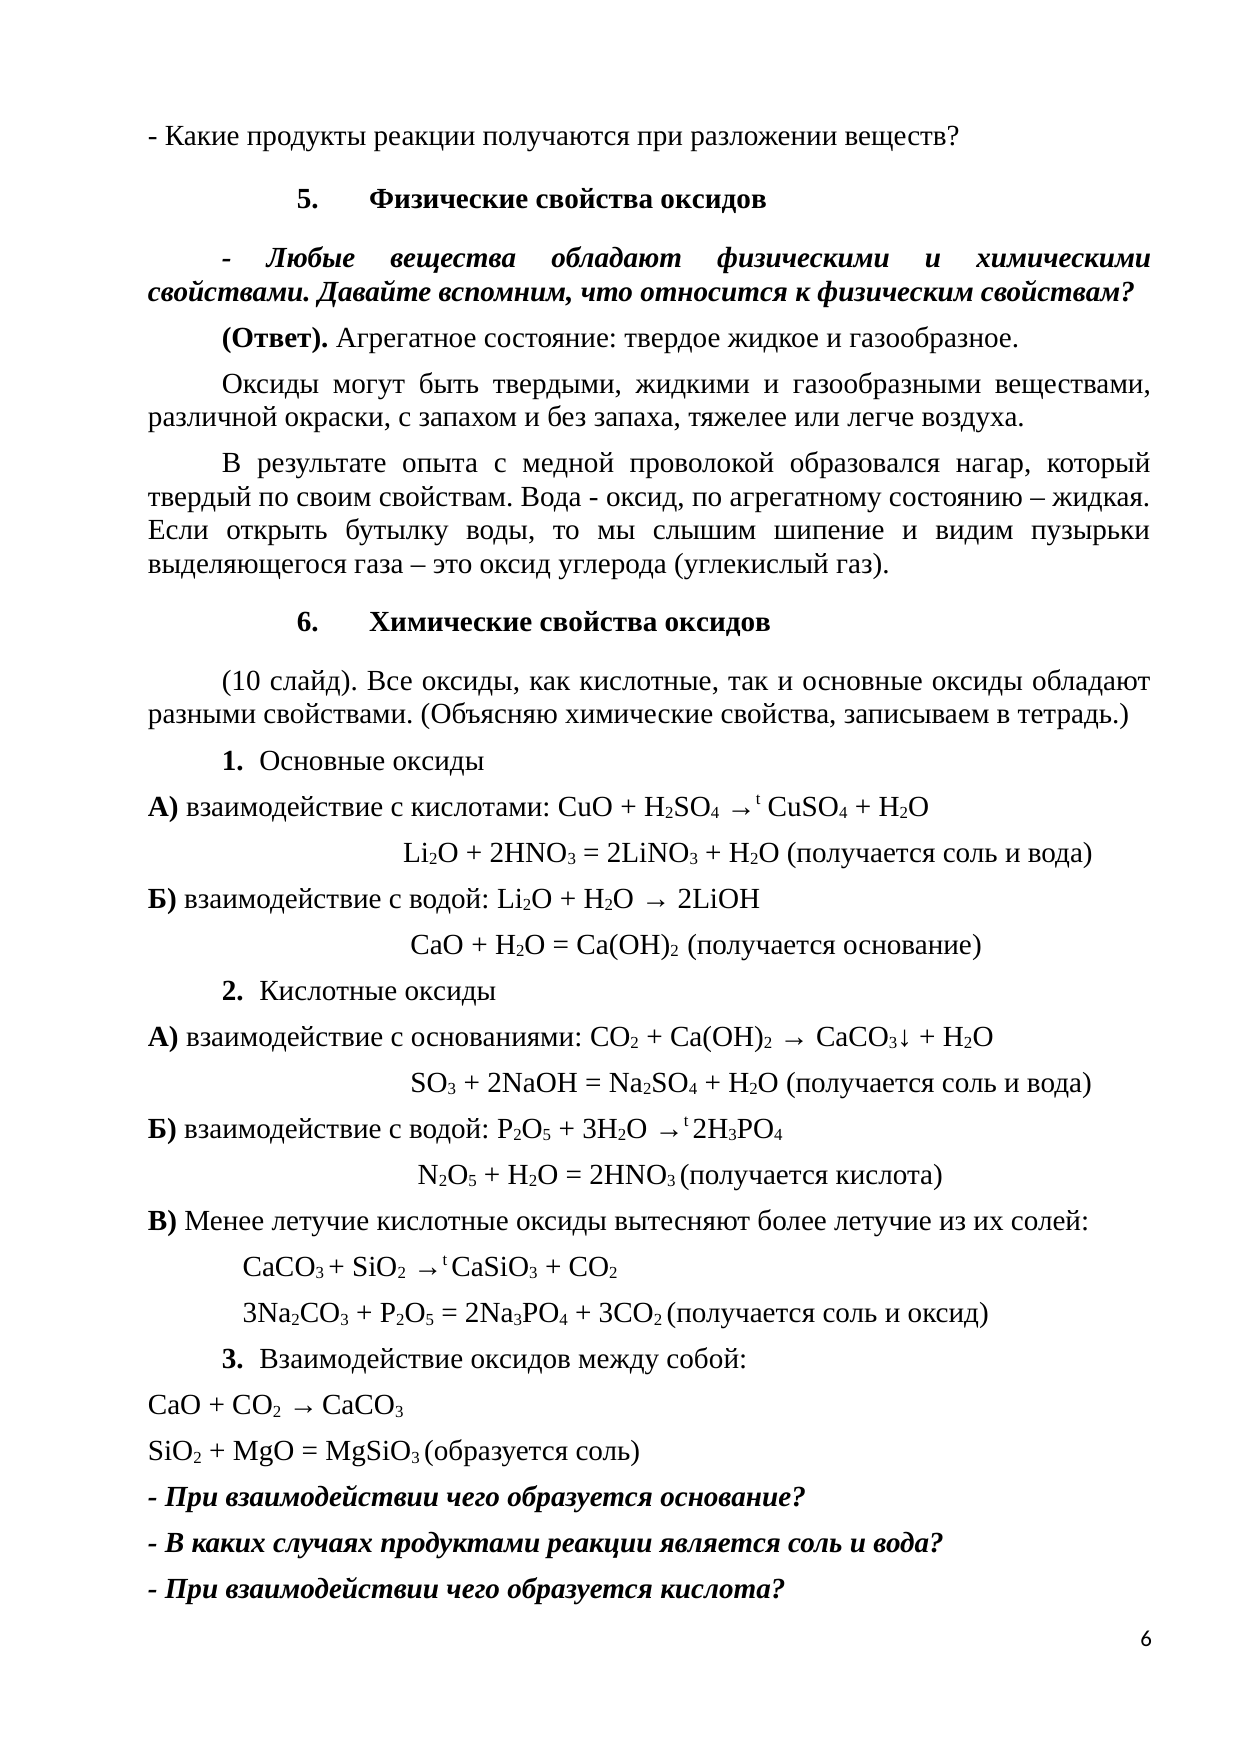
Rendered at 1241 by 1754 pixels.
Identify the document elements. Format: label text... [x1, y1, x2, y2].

text - Любые вещества обладают физическими и химическими свойствами. Давайте вспомним, что относится к физическим свойствам? [148, 240, 1152, 307]
text Li2O + 2HNO3 = 2LiNO3 + H2O (получается соль и вода) [148, 835, 1152, 868]
list Химические свойства оксидов [223, 604, 1152, 638]
text - При взаимодействии чего образуется кислота? [148, 1571, 1152, 1605]
text - При взаимодействии чего образуется основание? [148, 1479, 1152, 1513]
text - Какие продукты реакции получаются при разложении веществ? [148, 118, 1152, 152]
text CaO + H2O = Ca(OH)2 (получается основание) [148, 927, 1152, 960]
list Физические свойства оксидов [223, 182, 1152, 215]
text (Ответ). Агрегатное состояние: твердое жидкое и газообразное. [148, 320, 1152, 353]
text CaCO3 + SiO2 →t CaSiO3 + CO2 [148, 1249, 1152, 1283]
text А) взаимодействие с кислотами: CuO + H2SO4 →t CuSO4 + H2O [148, 789, 1152, 822]
text Б) взаимодействие с водой: P2O5 + 3H2O →t 2H3PO4 [148, 1111, 1152, 1144]
list Кислотные оксиды [222, 973, 1152, 1006]
text В результате опыта с медной проволокой образовался нагар, который твердый по своим свойствам. Вода - оксид, по агрегатному состоянию – жидкая. Если открыть бутылку воды, то мы слышим шипение и видим пузырьки выделяющегося газа – это оксид углерода (углекислый газ). [148, 445, 1152, 579]
list Основные оксиды [222, 743, 1152, 776]
text SO3 + 2NaOH = Na2SO4 + H2O (получается соль и вода) [148, 1065, 1152, 1098]
text SiO2 + MgO = MgSiO3 (образуется соль) [148, 1433, 1152, 1467]
text (10 слайд). Все оксиды, как кислотные, так и основные оксиды обладают разными свойствами. (Объясняю химические свойства, записываем в тетрадь.) [148, 663, 1152, 730]
list Взаимодействие оксидов между собой: [222, 1341, 1152, 1375]
text Оксиды могут быть твердыми, жидкими и газообразными веществами, различной окраски, с запахом и без запаха, тяжелее или легче воздуха. [148, 366, 1152, 433]
text В) Менее летучие кислотные оксиды вытесняют более летучие из их солей: [148, 1203, 1152, 1237]
text N2O5 + H2O = 2HNO3 (получается кислота) [148, 1157, 1152, 1191]
text Б) взаимодействие с водой: Li2O + H2O → 2LiOH [148, 881, 1152, 914]
text - В каких случаях продуктами реакции является соль и вода? [148, 1525, 1152, 1559]
text CaO + CO2 → CaCO3 [148, 1387, 1152, 1421]
text А) взаимодействие с основаниями: CO2 + Ca(OH)2 → CaCO3↓ + H2O [148, 1019, 1152, 1052]
text 3Na2CO3 + P2O5 = 2Na3PO4 + 3CO2 (получается соль и оксид) [148, 1295, 1152, 1329]
